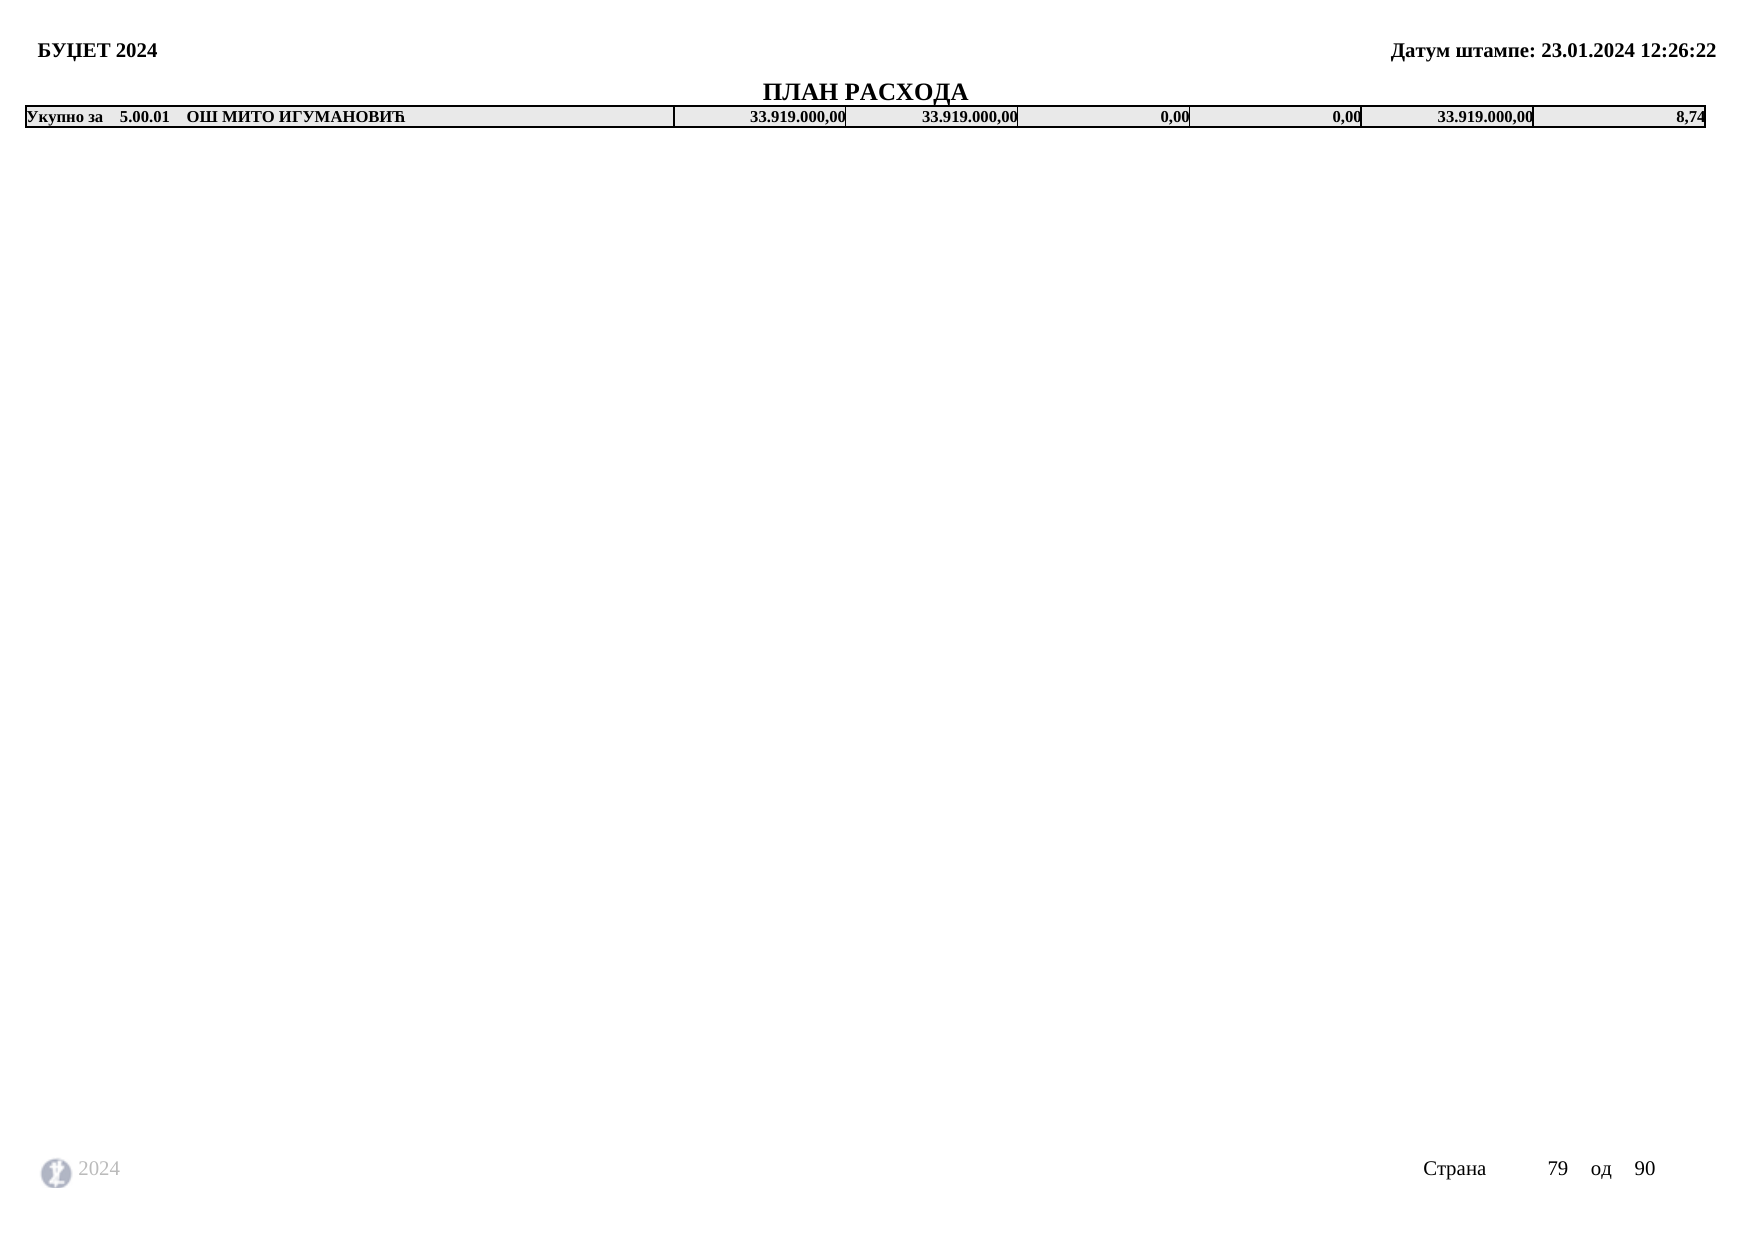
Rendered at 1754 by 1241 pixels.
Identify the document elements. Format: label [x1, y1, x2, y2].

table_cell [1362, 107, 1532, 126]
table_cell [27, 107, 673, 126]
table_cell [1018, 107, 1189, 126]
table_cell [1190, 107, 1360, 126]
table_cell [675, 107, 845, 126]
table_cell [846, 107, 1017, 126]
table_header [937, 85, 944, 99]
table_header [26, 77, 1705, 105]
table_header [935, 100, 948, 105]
picture [37, 1155, 75, 1188]
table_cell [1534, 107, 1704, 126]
